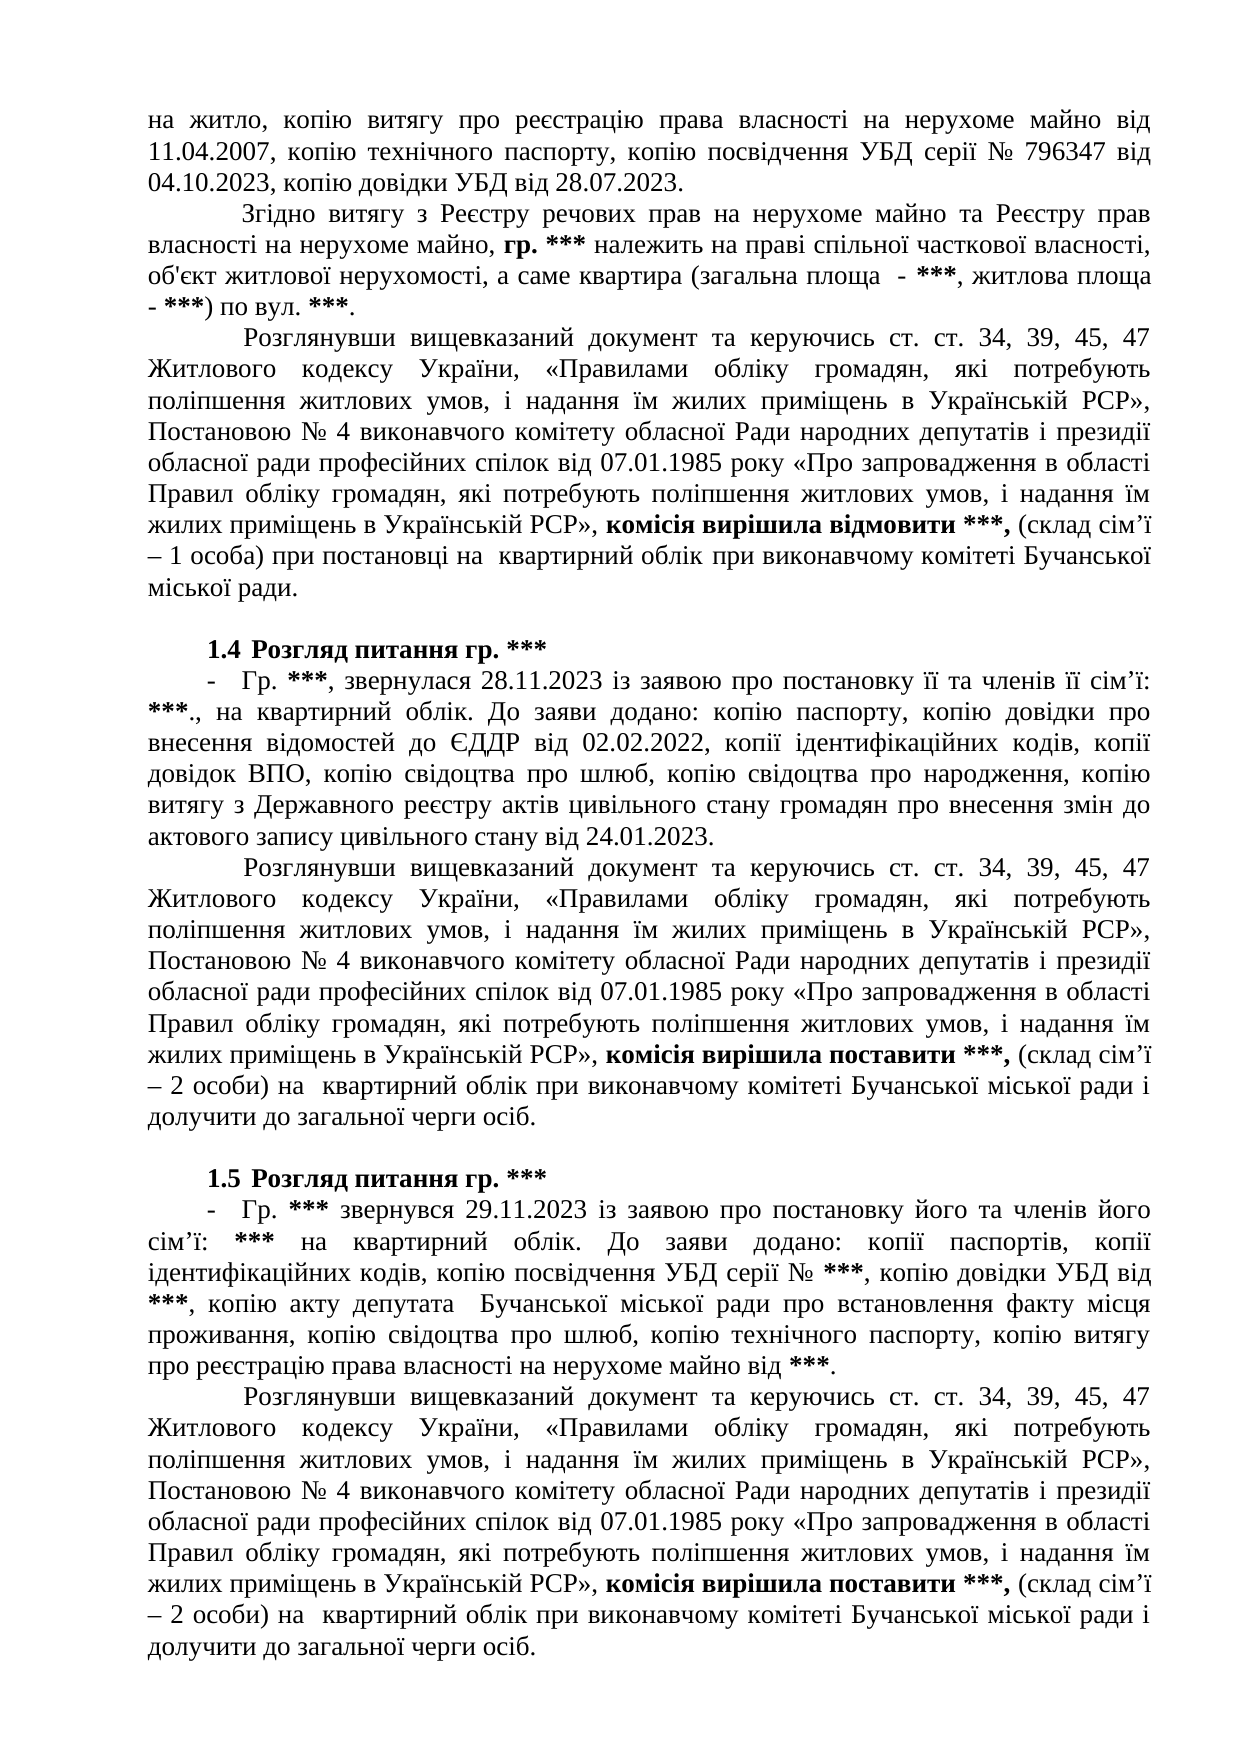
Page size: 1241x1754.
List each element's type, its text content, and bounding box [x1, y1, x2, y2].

list Гр. *** звернувся 29.11.2023 із заявою про постановку його та членів його сім’ї: *** на квартирний облік. До заяви додано: копії паспортів, копії ідентифікаційних кодів, копію посвідчення УБД серії № ***, копію довідки УБД від ***, копію акту депутата Бучанської міської ради про встановлення факту місця проживання, копію свідоцтва про шлюб, копію технічного паспорту, копію витягу про реєстрацію права власності на нерухоме майно від ***. [148, 1193, 1152, 1380]
text Розглянувши вищевказаний документ та керуючись ст. ст. 34, 39, 45, 47 Житлового кодексу України, «Правилами обліку громадян, які потребують поліпшення житлових умов, і надання їм жилих приміщень в Українській РСР», Постановою № 4 виконавчого комітету обласної Ради народних депутатів і президії обласної ради професійних спілок від 07.01.1985 року «Про запровадження в області Правил обліку громадян, які потребують поліпшення житлових умов, і надання їм жилих приміщень в Українській РСР», комісія вирішила відмовити ***, (склад сім’ї – 1 особа) при постановці на квартирний облік при виконавчому комітеті Бучанської міської ради. [148, 321, 1152, 602]
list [148, 103, 1152, 197]
text Розглянувши вищевказаний документ та керуючись ст. ст. 34, 39, 45, 47 Житлового кодексу України, «Правилами обліку громадян, які потребують поліпшення житлових умов, і надання їм жилих приміщень в Українській РСР», Постановою № 4 виконавчого комітету обласної Ради народних депутатів і президії обласної ради професійних спілок від 07.01.1985 року «Про запровадження в області Правил обліку громадян, які потребують поліпшення житлових умов, і надання їм жилих приміщень в Українській РСР», комісія вирішила поставити ***, (склад сім’ї – 2 особи) на квартирний облік при виконавчому комітеті Бучанської міської ради і долучити до загальної черги осіб. [148, 1380, 1152, 1661]
list Гр. ***, звернулася 28.11.2023 із заявою про постановку її та членів її сім’ї: ***., на квартирний облік. До заяви додано: копію паспорту, копію довідки про внесення відомостей до ЄДДР від 02.02.2022, копії ідентифікаційних кодів, копії довідок ВПО, копію свідоцтва про шлюб, копію свідоцтва про народження, копію витягу з Державного реєстру актів цивільного стану громадян про внесення змін до актового запису цивільного стану від 24.01.2023. [148, 664, 1152, 851]
list Розгляд питання гр. *** [207, 1162, 1152, 1193]
text Розглянувши вищевказаний документ та керуючись ст. ст. 34, 39, 45, 47 Житлового кодексу України, «Правилами обліку громадян, які потребують поліпшення житлових умов, і надання їм жилих приміщень в Українській РСР», Постановою № 4 виконавчого комітету обласної Ради народних депутатів і президії обласної ради професійних спілок від 07.01.1985 року «Про запровадження в області Правил обліку громадян, які потребують поліпшення житлових умов, і надання їм жилих приміщень в Українській РСР», комісія вирішила поставити ***, (склад сім’ї – 2 особи) на квартирний облік при виконавчому комітеті Бучанської міської ради і долучити до загальної черги осіб. [148, 851, 1152, 1131]
text Згідно витягу з Реєстру речових прав на нерухоме майно та Реєстру прав власності на нерухоме майно, гр. *** належить на праві спільної часткової власності, об'єкт житлової нерухомості, а саме квартира (загальна площа - ***, житлова площа - ***) по вул. ***. [148, 197, 1152, 321]
list Розгляд питання гр. *** [207, 633, 1152, 664]
